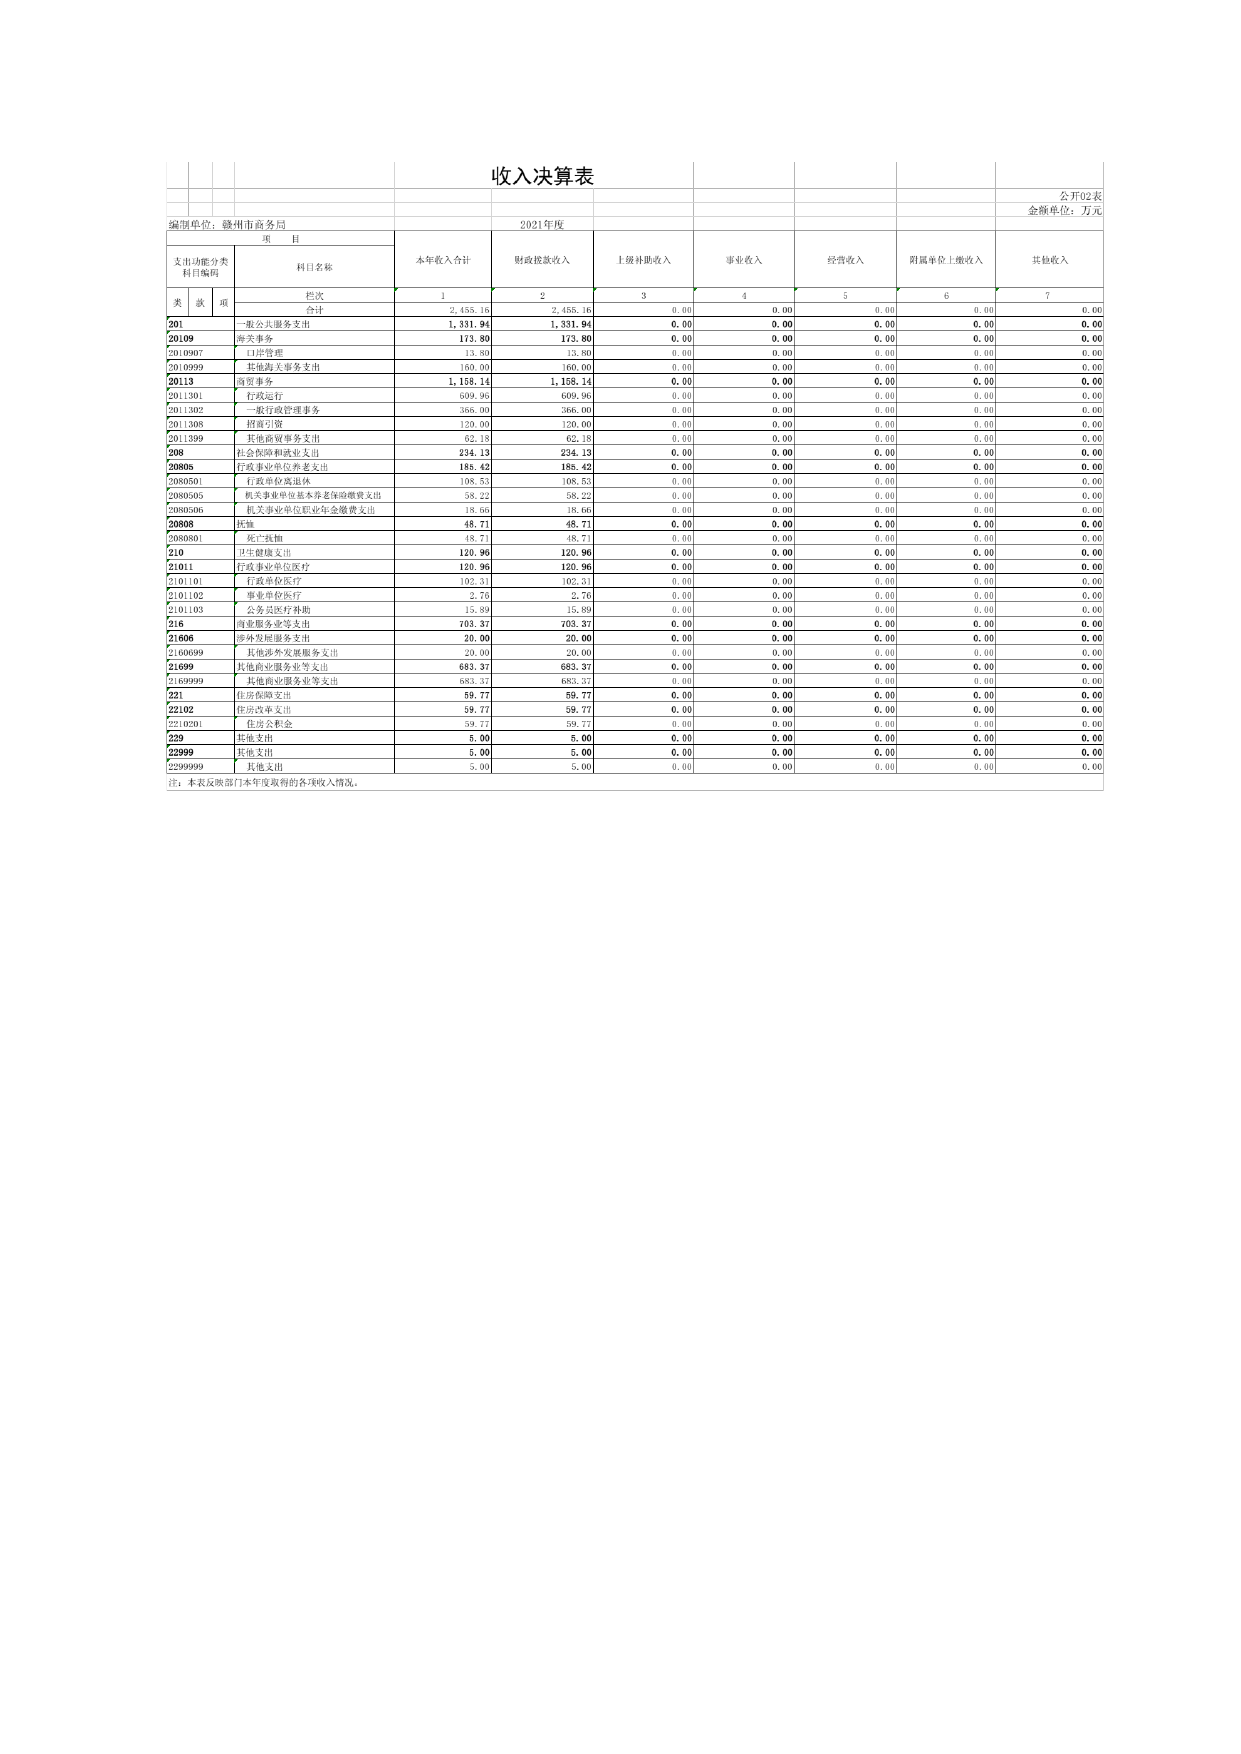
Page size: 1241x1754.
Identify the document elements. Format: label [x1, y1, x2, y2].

picture [166, 162, 1104, 791]
